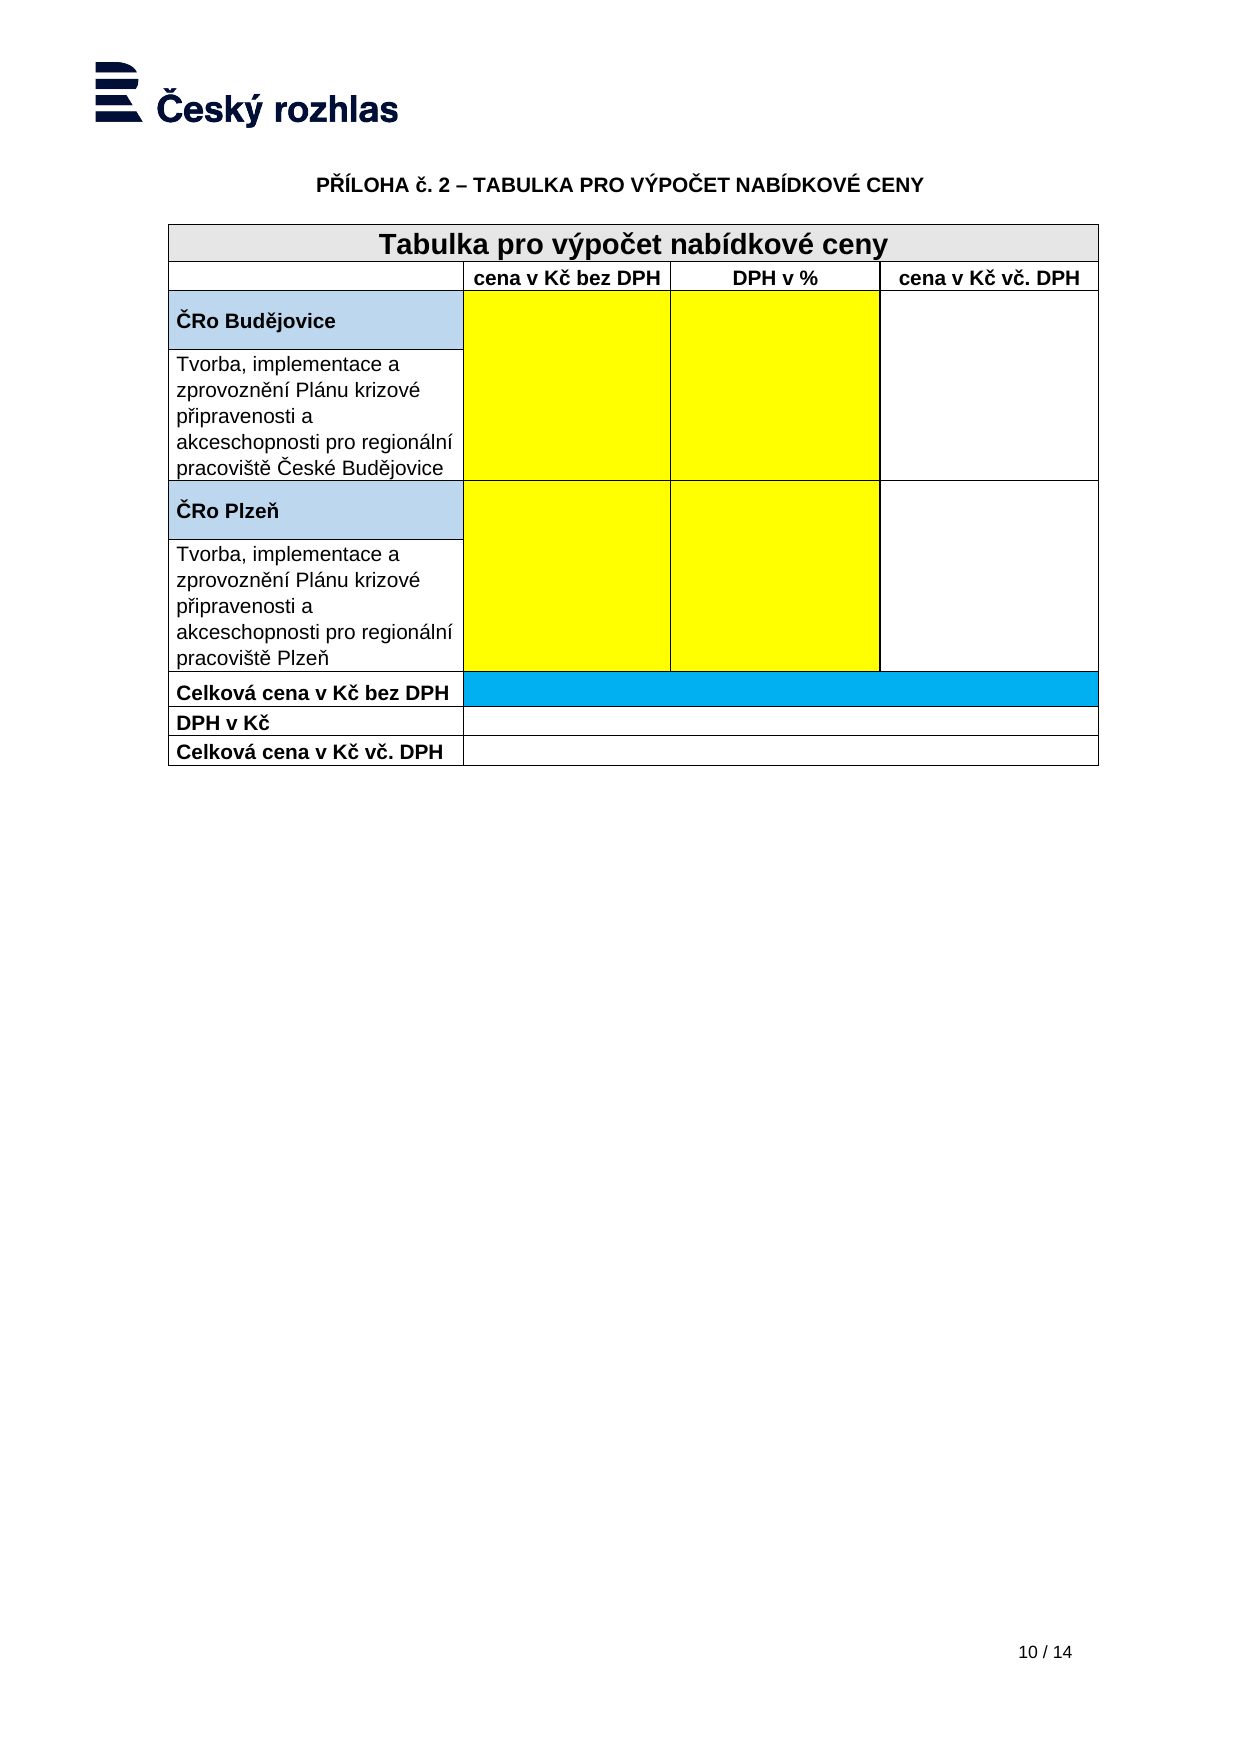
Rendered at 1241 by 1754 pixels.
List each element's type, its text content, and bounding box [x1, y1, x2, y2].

table_cell Tvorba, implementace a zprovoznění Plánu krizové připravenosti a akceschopnosti pro regionální pracoviště České Budějovice [169, 350, 463, 480]
table_cell ČRo Plzeň [169, 481, 463, 539]
table_cell Celková cena v Kč vč. DPH [169, 736, 463, 764]
table_cell [464, 672, 1098, 706]
table_cell [169, 262, 463, 290]
table_cell DPH v % [671, 262, 879, 290]
table_cell Celková cena v Kč bez DPH [169, 672, 463, 706]
table_cell Tvorba, implementace a zprovoznění Plánu krizové připravenosti a akceschopnosti pro regionální pracoviště Plzeň [169, 540, 463, 671]
table_cell cena v Kč vč. DPH [881, 262, 1098, 290]
table_cell cena v Kč bez DPH [464, 262, 670, 290]
table_cell [464, 736, 1098, 764]
table_cell [881, 481, 1098, 671]
table_cell ČRo Budějovice [169, 291, 463, 349]
table_cell [464, 291, 670, 480]
table_cell [881, 291, 1098, 480]
table_cell [671, 481, 879, 671]
table_cell DPH v Kč [169, 707, 463, 735]
table_cell [464, 481, 670, 671]
table_cell [464, 707, 1098, 735]
list PŘÍLOHA č. 2 – TABULKA PRO VÝPOČET NABÍDKOVÉ CENY [168, 172, 1072, 198]
table_cell [671, 291, 879, 480]
table_header Tabulka pro výpočet nabídkové ceny [169, 225, 1098, 261]
picture [95, 62, 398, 128]
